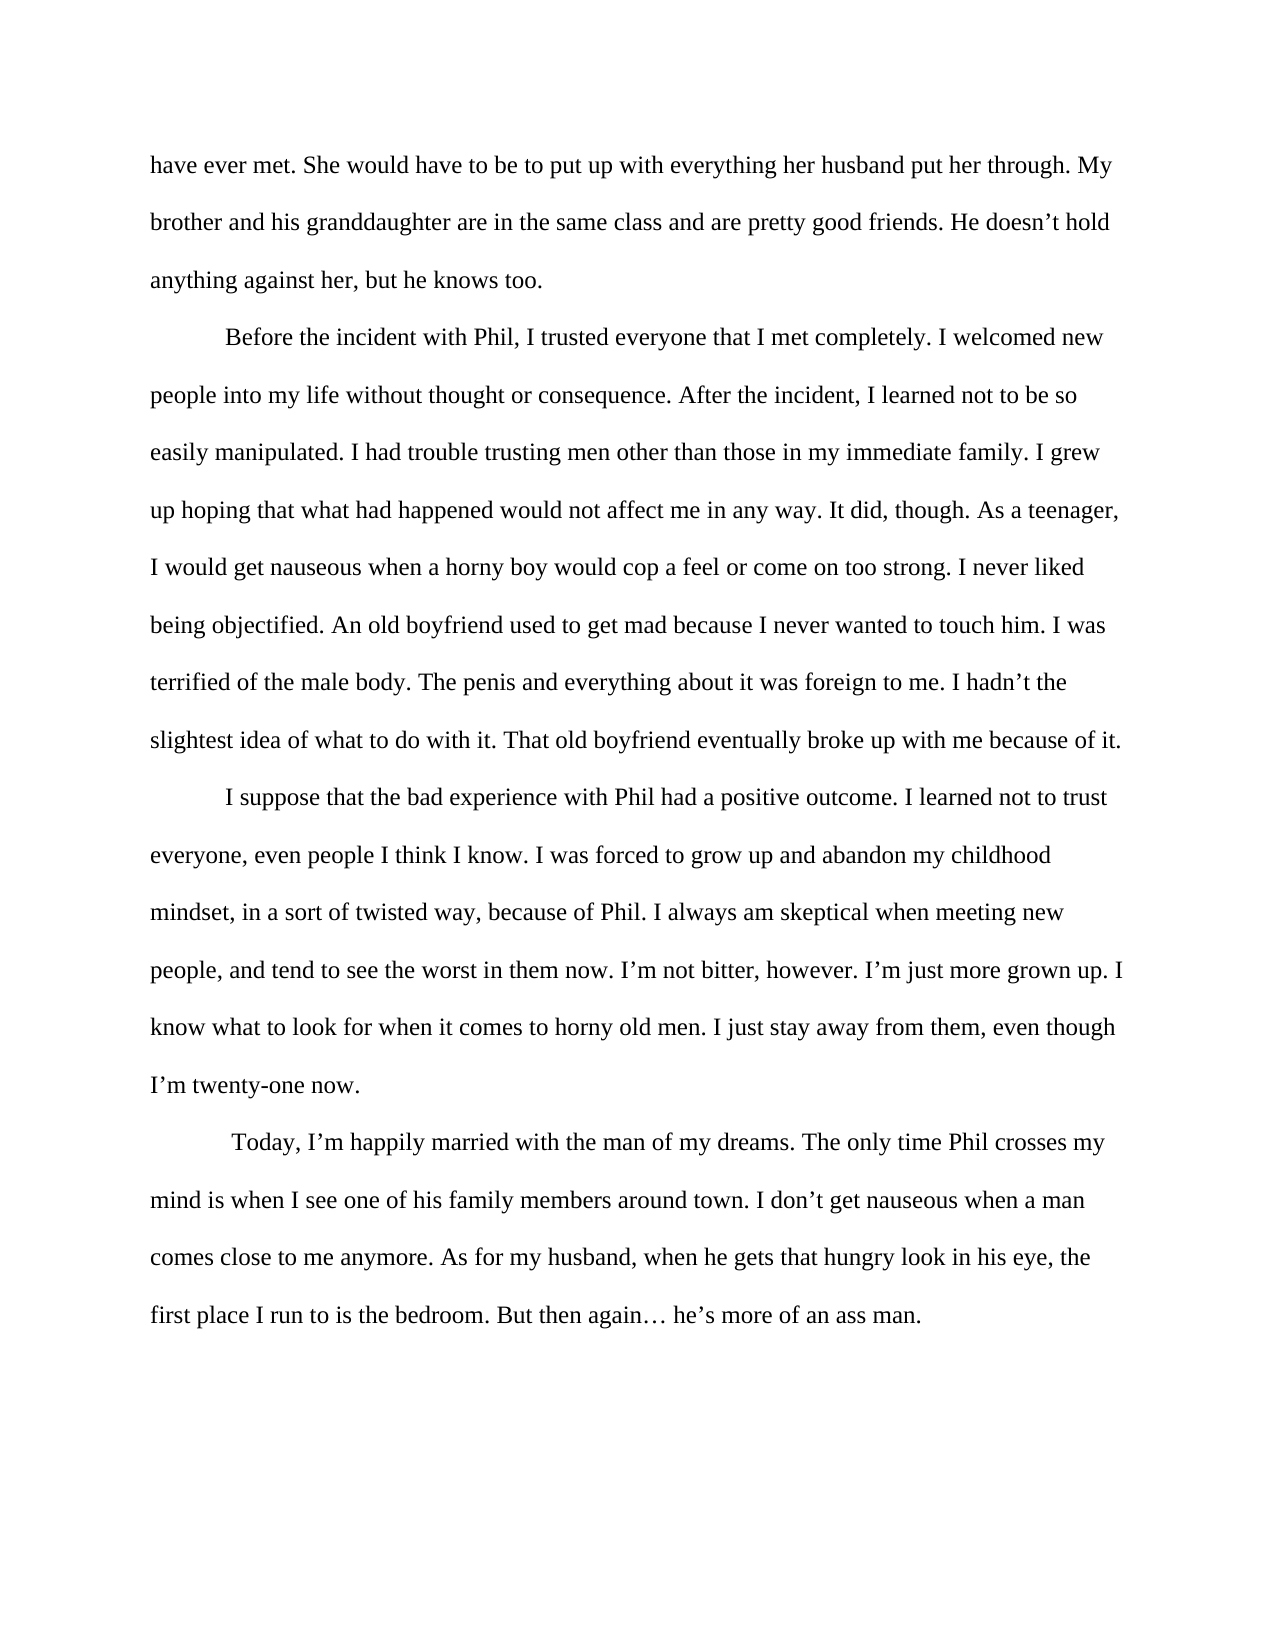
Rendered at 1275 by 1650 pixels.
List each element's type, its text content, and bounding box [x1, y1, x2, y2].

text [150, 150, 1125, 294]
text Today, I’m happily married with the man of my dreams. The only time Phil crosses my mind is when I see one of his family members around town. I don’t get nauseous when a man comes close to me anymore. As for my husband, when he gets that hungry look in his eye, the first place I run to is the bedroom. But then again… he’s more of an ass man. [150, 1127, 1125, 1329]
text Before the incident with Phil, I trusted everyone that I met completely. I welcomed new people into my life without thought or consequence. After the incident, I learned not to be so easily manipulated. I had trouble trusting men other than those in my immediate family. I grew up hoping that what had happened would not affect me in any way. It did, though. As a teenager, I would get nauseous when a horny boy would cop a feel or come on too strong. I never liked being objectified. An old boyfriend used to get mad because I never wanted to touch him. I was terrified of the male body. The penis and everything about it was foreign to me. I hadn’t the slightest idea of what to do with it. That old boyfriend eventually broke up with me because of it. [150, 322, 1125, 754]
text I suppose that the bad experience with Phil had a positive outcome. I learned not to trust everyone, even people I think I know. I was forced to grow up and abandon my childhood mindset, in a sort of twisted way, because of Phil. I always am skeptical when meeting new people, and tend to see the worst in them now. I’m not bitter, however. I’m just more grown up. I know what to look for when it comes to horny old men. I just stay away from them, even though I’m twenty-one now. [150, 782, 1125, 1099]
